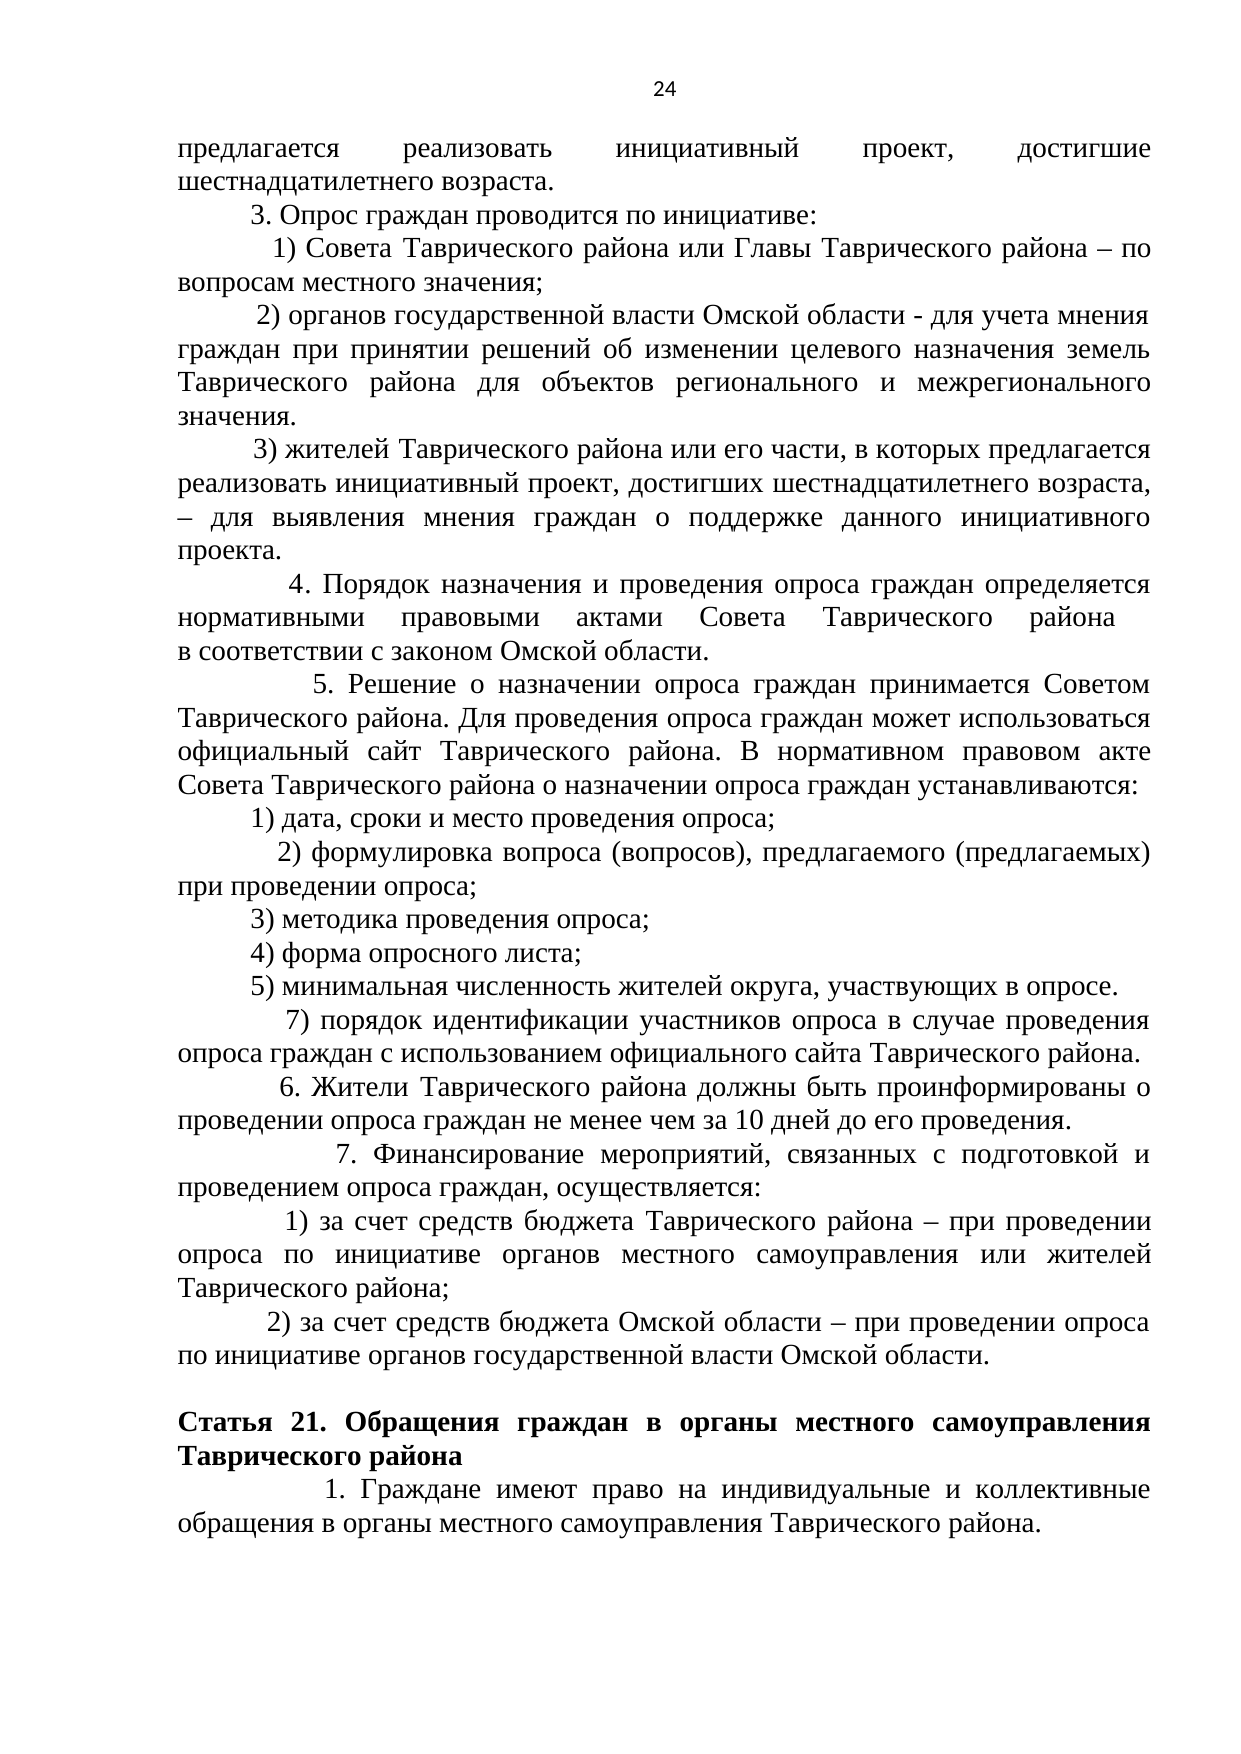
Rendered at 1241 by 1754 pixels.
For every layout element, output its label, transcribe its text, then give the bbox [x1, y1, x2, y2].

text 1) дата, сроки и место проведения опроса; [177, 801, 1152, 834]
text 2) за счет средств бюджета Омской области – при проведении опроса по инициативе органов государственной власти Омской области. [177, 1304, 1152, 1371]
text 3) жителей Таврического района или его части, в которых предлагается реализовать инициативный проект, достигших шестнадцатилетнего возраста, – для выявления мнения граждан о поддержке данного инициативного проекта. [177, 432, 1152, 566]
text 1) за счет средств бюджета Таврического района – при проведении опроса по инициативе органов местного самоуправления или жителей Таврического района; [177, 1203, 1152, 1304]
text 4) форма опросного листа; [177, 935, 1152, 968]
text Статья 21. Обращения граждан в органы местного самоуправления Таврического района [177, 1404, 1152, 1471]
text 5) минимальная численность жителей округа, участвующих в опросе. [177, 968, 1152, 1002]
text 3) методика проведения опроса; [177, 901, 1152, 935]
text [177, 130, 1152, 197]
text 4. Порядок назначения и проведения опроса граждан определяется нормативными правовыми актами Совета Таврического района в соответствии с законом Омской области. [177, 566, 1152, 666]
text 7) порядок идентификации участников опроса в случае проведения опроса граждан с использованием официального сайта Таврического района. [177, 1002, 1152, 1069]
text 6. Жители Таврического района должны быть проинформированы о проведении опроса граждан не менее чем за 10 дней до его проведения. [177, 1069, 1152, 1136]
text 7. Финансирование мероприятий, связанных с подготовкой и проведением опроса граждан, осуществляется: [177, 1136, 1152, 1203]
text 1) Совета Таврического района или Главы Таврического района – по вопросам местного значения; [177, 230, 1152, 297]
text 2) органов государственной власти Омской области - для учета мнения граждан при принятии решений об изменении целевого назначения земель Таврического района для объектов регионального и межрегионального значения. [177, 297, 1152, 432]
text 2) формулировка вопроса (вопросов), предлагаемого (предлагаемых) при проведении опроса; [177, 834, 1152, 901]
text 1. Граждане имеют право на индивидуальные и коллективные обращения в органы местного самоуправления Таврического района. [177, 1471, 1152, 1538]
text 3. Опрос граждан проводится по инициативе: [177, 197, 1152, 230]
text 5. Решение о назначении опроса граждан принимается Советом Таврического района. Для проведения опроса граждан может использоваться официальный сайт Таврического района. В нормативном правовом акте Совета Таврического района о назначении опроса граждан устанавливаются: [177, 666, 1152, 801]
